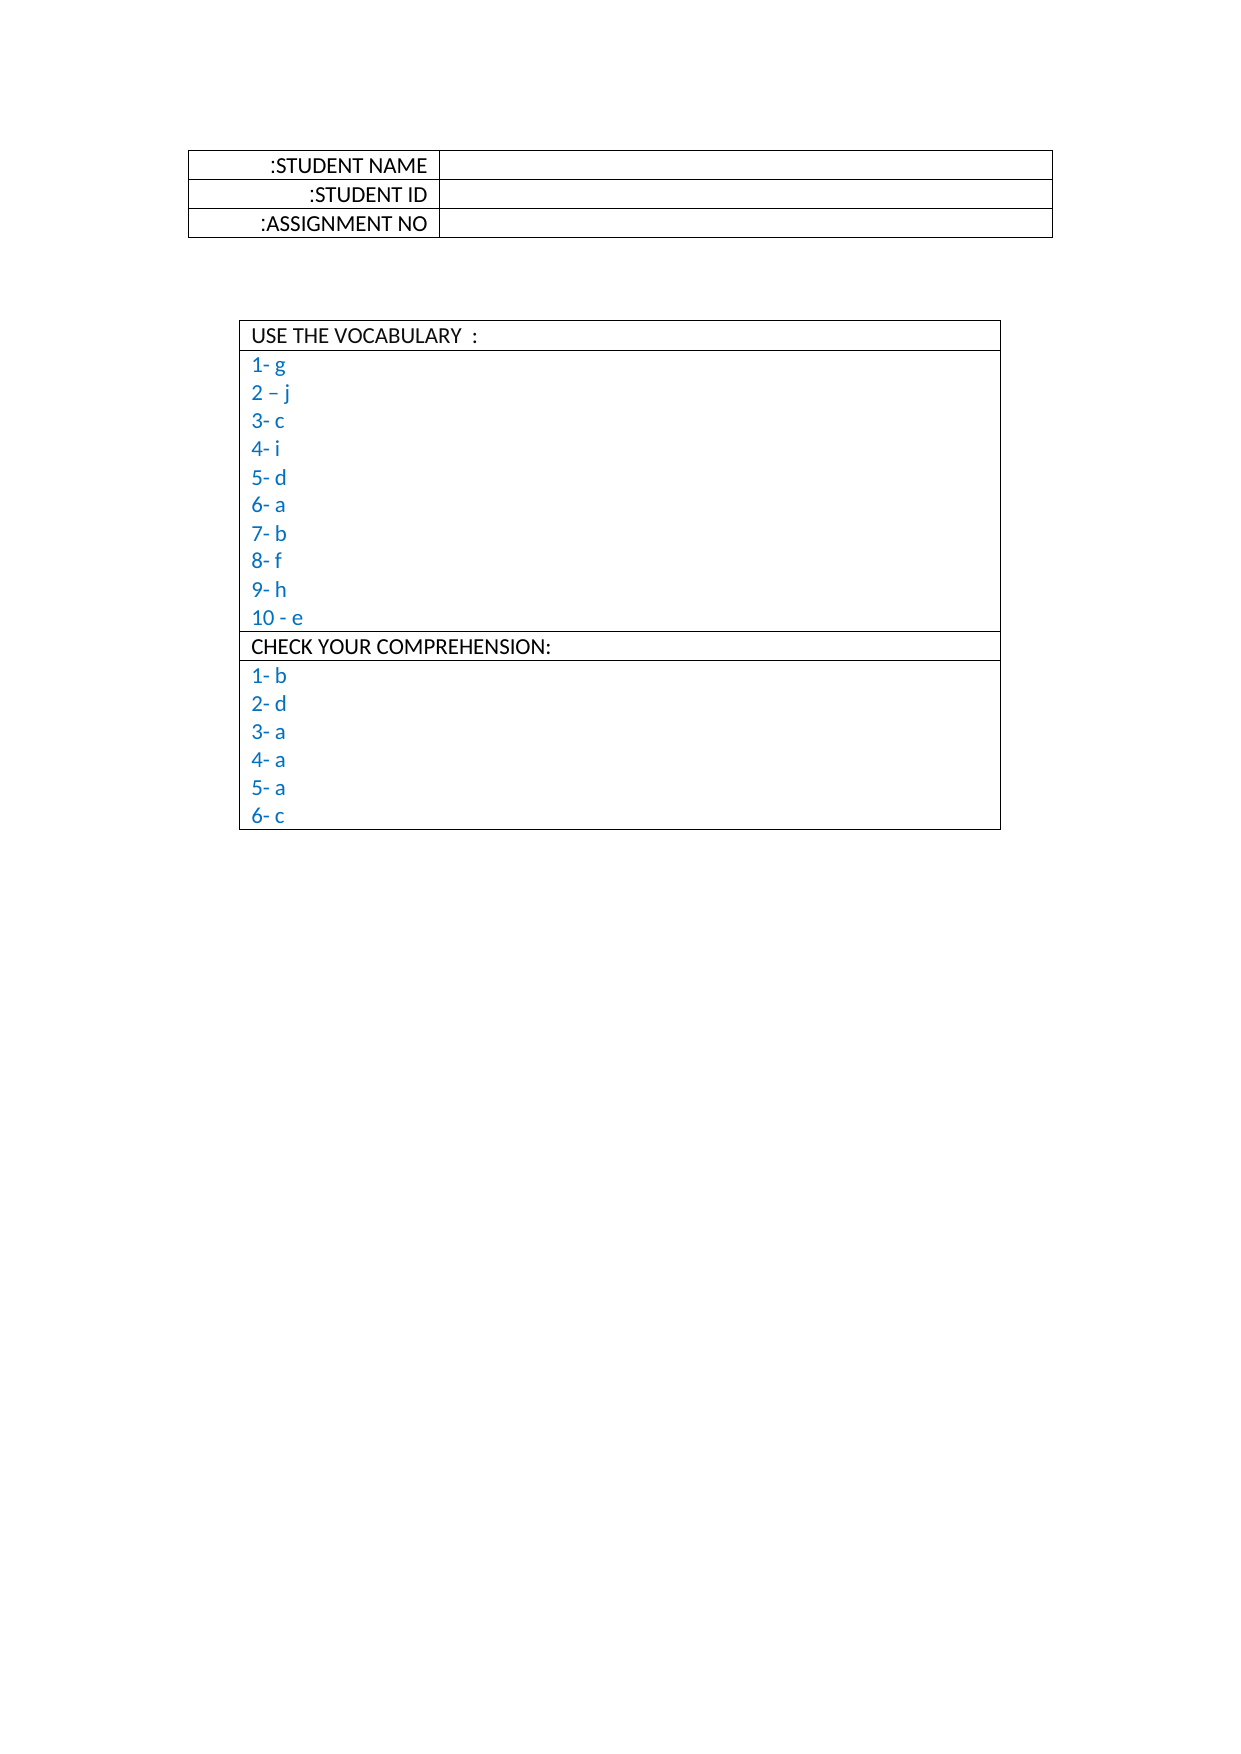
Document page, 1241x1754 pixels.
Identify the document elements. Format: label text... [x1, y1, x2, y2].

table_cell STUDENT ID: [189, 180, 439, 208]
table_cell 1- g 2 – j 3- c 4- i 5- d 6- a 7- b 8- f 9- h 10 - e [240, 351, 1000, 631]
table_cell ASSIGNMENT NO: [189, 209, 439, 237]
table_header USE THE VOCABULARY : [240, 321, 1000, 349]
table_header [440, 151, 1052, 179]
table_cell [440, 209, 1052, 237]
table_cell 1- b 2- d 3- a 4- a 5- a 6- c [240, 661, 1000, 829]
table_cell CHECK YOUR COMPREHENSION: [240, 632, 1000, 660]
table_cell [440, 180, 1052, 208]
table_header STUDENT NAME: [189, 151, 439, 179]
